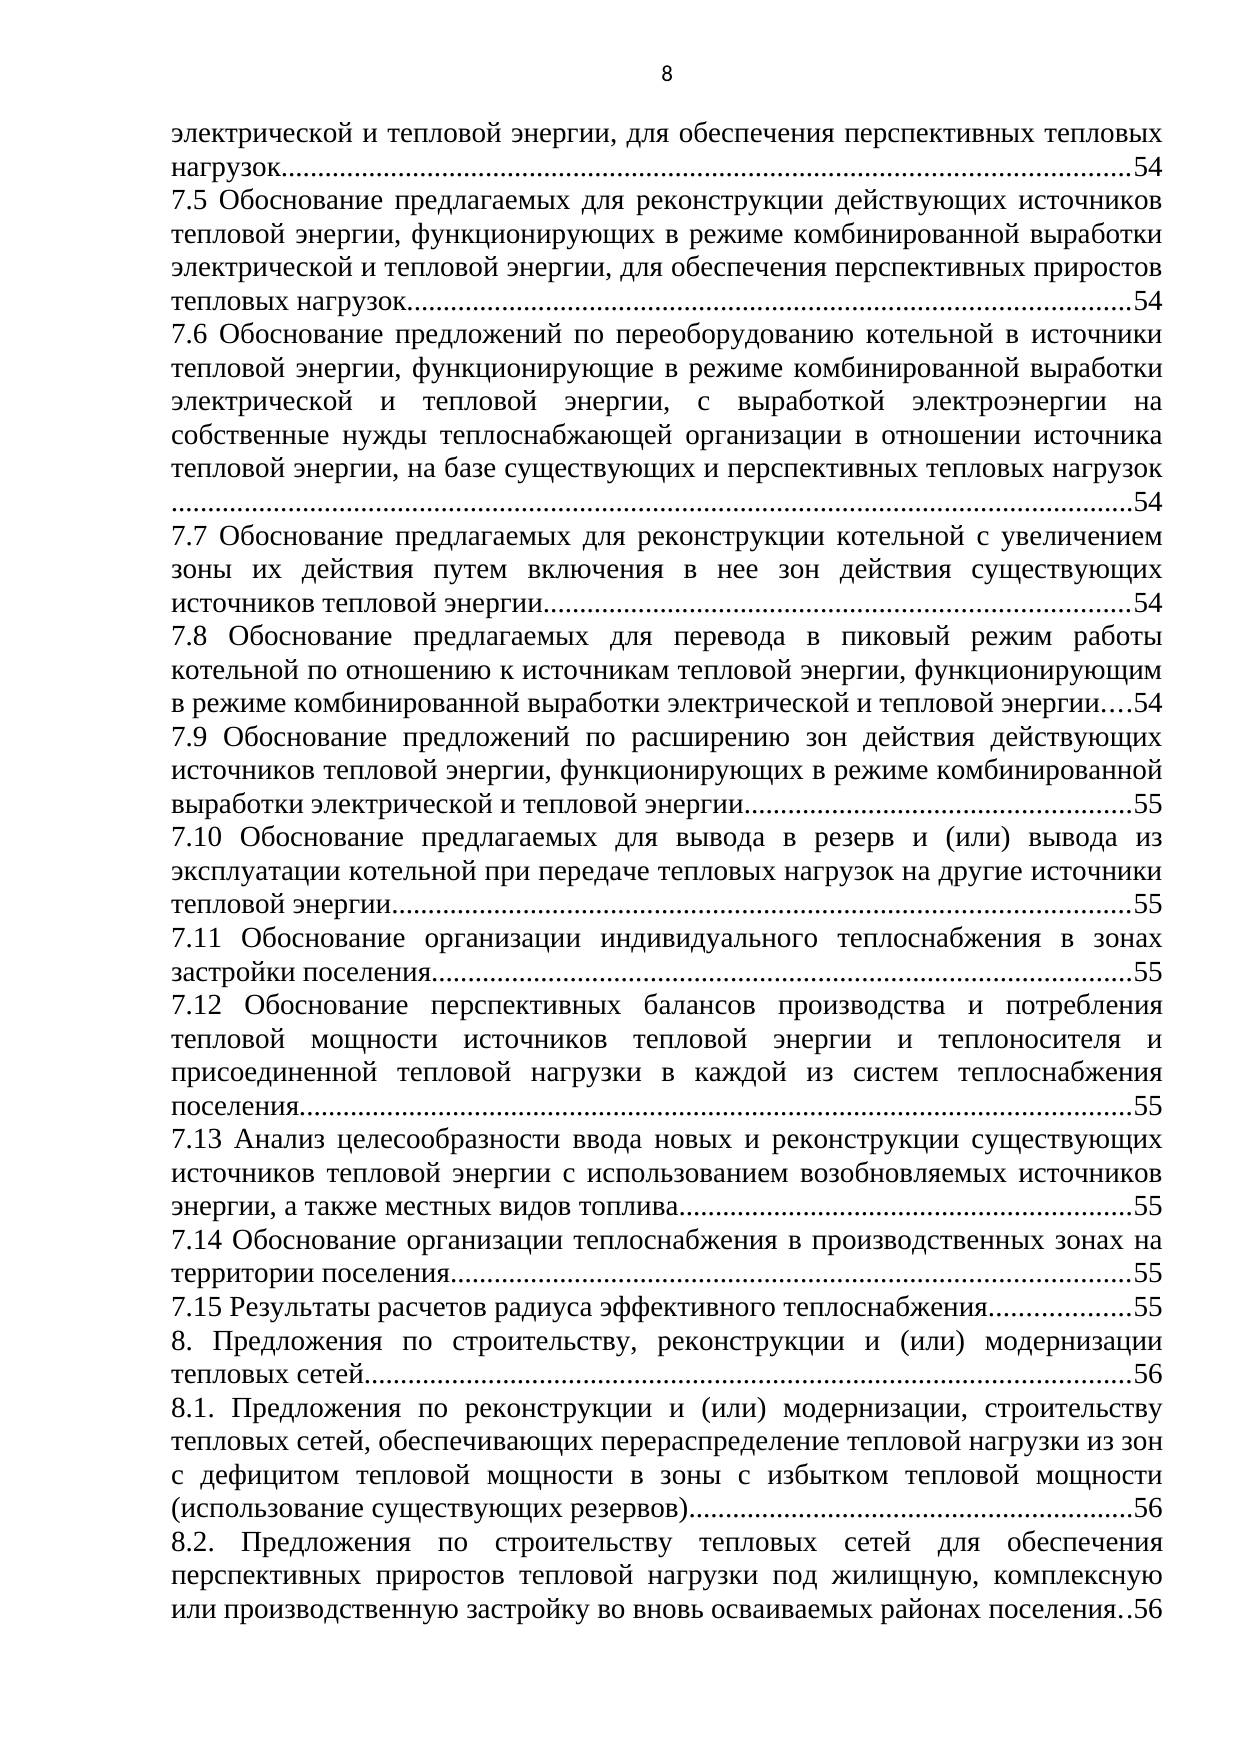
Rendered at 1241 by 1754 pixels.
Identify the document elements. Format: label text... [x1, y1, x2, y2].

text 7.13 Анализ целесообразности ввода новых и реконструкции существующих источников тепловой энергии с использованием возобновляемых источников энергии, а также местных видов топлива 55 [171, 1121, 1163, 1222]
text 7.9 Обоснование предложений по расширению зон действия действующих источников тепловой энергии, функционирующих в режиме комбинированной выработки электрической и тепловой энергии 55 [171, 719, 1163, 819]
text 7.6 Обоснование предложений по переоборудованию котельной в источники тепловой энергии, функционирующие в режиме комбинированной выработки электрической и тепловой энергии, с выработкой электроэнергии на собственные нужды теплоснабжающей организации в отношении источника тепловой энергии, на базе существующих и перспективных тепловых нагрузок 54 [171, 316, 1163, 518]
text 7.15 Результаты расчетов радиуса эффективного теплоснабжения 55 [171, 1289, 1163, 1323]
text 7.14 Обоснование организации теплоснабжения в производственных зонах на территории поселения 55 [171, 1222, 1163, 1289]
text 7.7 Обоснование предлагаемых для реконструкции котельной с увеличением зоны их действия путем включения в нее зон действия существующих источников тепловой энергии 54 [171, 518, 1163, 618]
text 7.10 Обоснование предлагаемых для вывода в резерв и (или) вывода из эксплуатации котельной при передаче тепловых нагрузок на другие источники тепловой энергии 55 [171, 819, 1163, 920]
text 7.12 Обоснование перспективных балансов производства и потребления тепловой мощности источников тепловой энергии и теплоносителя и присоединенной тепловой нагрузки в каждой из систем теплоснабжения поселения 55 [171, 987, 1163, 1121]
text 7.5 Обоснование предлагаемых для реконструкции действующих источников тепловой энергии, функционирующих в режиме комбинированной выработки электрической и тепловой энергии, для обеспечения перспективных приростов тепловых нагрузок 54 [171, 182, 1163, 316]
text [171, 115, 1163, 182]
text 8.2. Предложения по строительству тепловых сетей для обеспечения перспективных приростов тепловой нагрузки под жилищную, комплексную или производственную застройку во вновь осваиваемых районах поселения 56 [171, 1524, 1163, 1624]
text 8. Предложения по строительству, реконструкции и (или) модернизации тепловых сетей 56 [171, 1323, 1163, 1390]
text 7.8 Обоснование предлагаемых для перевода в пиковый режим работы котельной по отношению к источникам тепловой энергии, функционирующим в режиме комбинированной выработки электрической и тепловой энергии 54 [171, 618, 1163, 719]
text 7.11 Обоснование организации индивидуального теплоснабжения в зонах застройки поселения 55 [171, 920, 1163, 987]
text 8.1. Предложения по реконструкции и (или) модернизации, строительству тепловых сетей, обеспечивающих перераспределение тепловой нагрузки из зон с дефицитом тепловой мощности в зоны с избытком тепловой мощности (использование существующих резервов) 56 [171, 1390, 1163, 1524]
